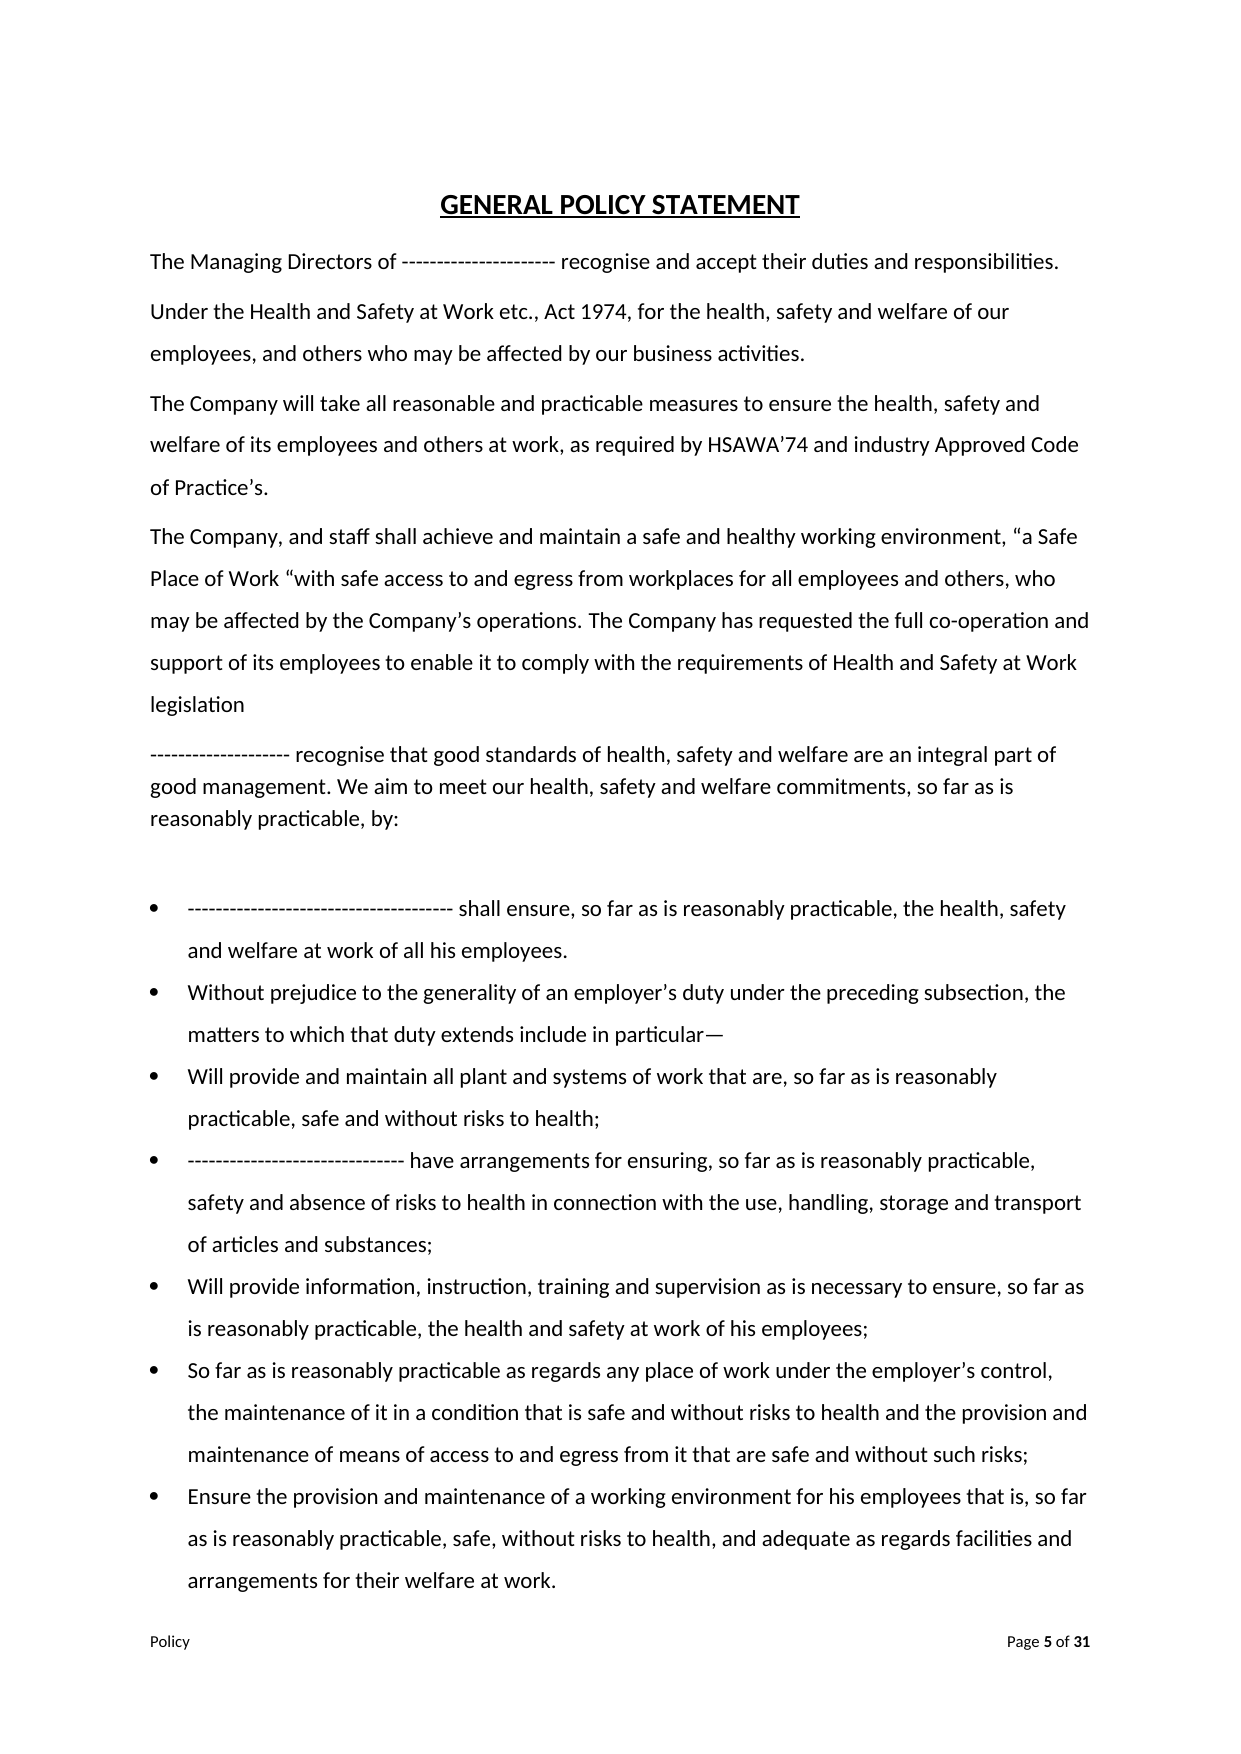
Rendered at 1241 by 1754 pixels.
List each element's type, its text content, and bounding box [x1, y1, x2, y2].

text -------------------- recognise that good standards of health, safety and welfare are an integral part of good management. We aim to meet our health, safety and welfare commitments, so far as is reasonably practicable, by: [150, 740, 1090, 832]
list Will provide information, instruction, training and supervision as is necessary to ensure, so far as is reasonably practicable, the health and safety at work of his employees; [150, 1272, 1090, 1342]
text The Company, and staff shall achieve and maintain a safe and healthy working environment, “a Safe Place of Work “with safe access to and egress from workplaces for all employees and others, who may be affected by the Company’s operations. The Company has requested the full co-operation and support of its employees to enable it to comply with the requirements of Health and Safety at Work legislation [150, 522, 1090, 718]
text The Company will take all reasonable and practicable measures to ensure the health, safety and welfare of its employees and others at work, as required by HSAWA’74 and industry Approved Code of Practice’s. [150, 389, 1090, 501]
list So far as is reasonably practicable as regards any place of work under the employer’s control, the maintenance of it in a condition that is safe and without risks to health and the provision and maintenance of means of access to and egress from it that are safe and without such risks; [150, 1356, 1090, 1468]
text GENERAL POLICY STATEMENT [150, 186, 1090, 221]
list -------------------------------------- shall ensure, so far as is reasonably practicable, the health, safety and welfare at work of all his employees. [150, 894, 1090, 964]
text The Managing Directors of ---------------------- recognise and accept their duties and responsibilities. [150, 247, 1090, 275]
list Will provide and maintain all plant and systems of work that are, so far as is reasonably practicable, safe and without risks to health; [150, 1062, 1090, 1132]
list Ensure the provision and maintenance of a working environment for his employees that is, so far as is reasonably practicable, safe, without risks to health, and adequate as regards facilities and arrangements for their welfare at work. [150, 1482, 1090, 1594]
list Without prejudice to the generality of an employer’s duty under the preceding subsection, the matters to which that duty extends include in particular— [150, 978, 1090, 1048]
text Under the Health and Safety at Work etc., Act 1974, for the health, safety and welfare of our employees, and others who may be affected by our business activities. [150, 297, 1090, 367]
list ------------------------------- have arrangements for ensuring, so far as is reasonably practicable, safety and absence of risks to health in connection with the use, handling, storage and transport of articles and substances; [150, 1146, 1090, 1258]
